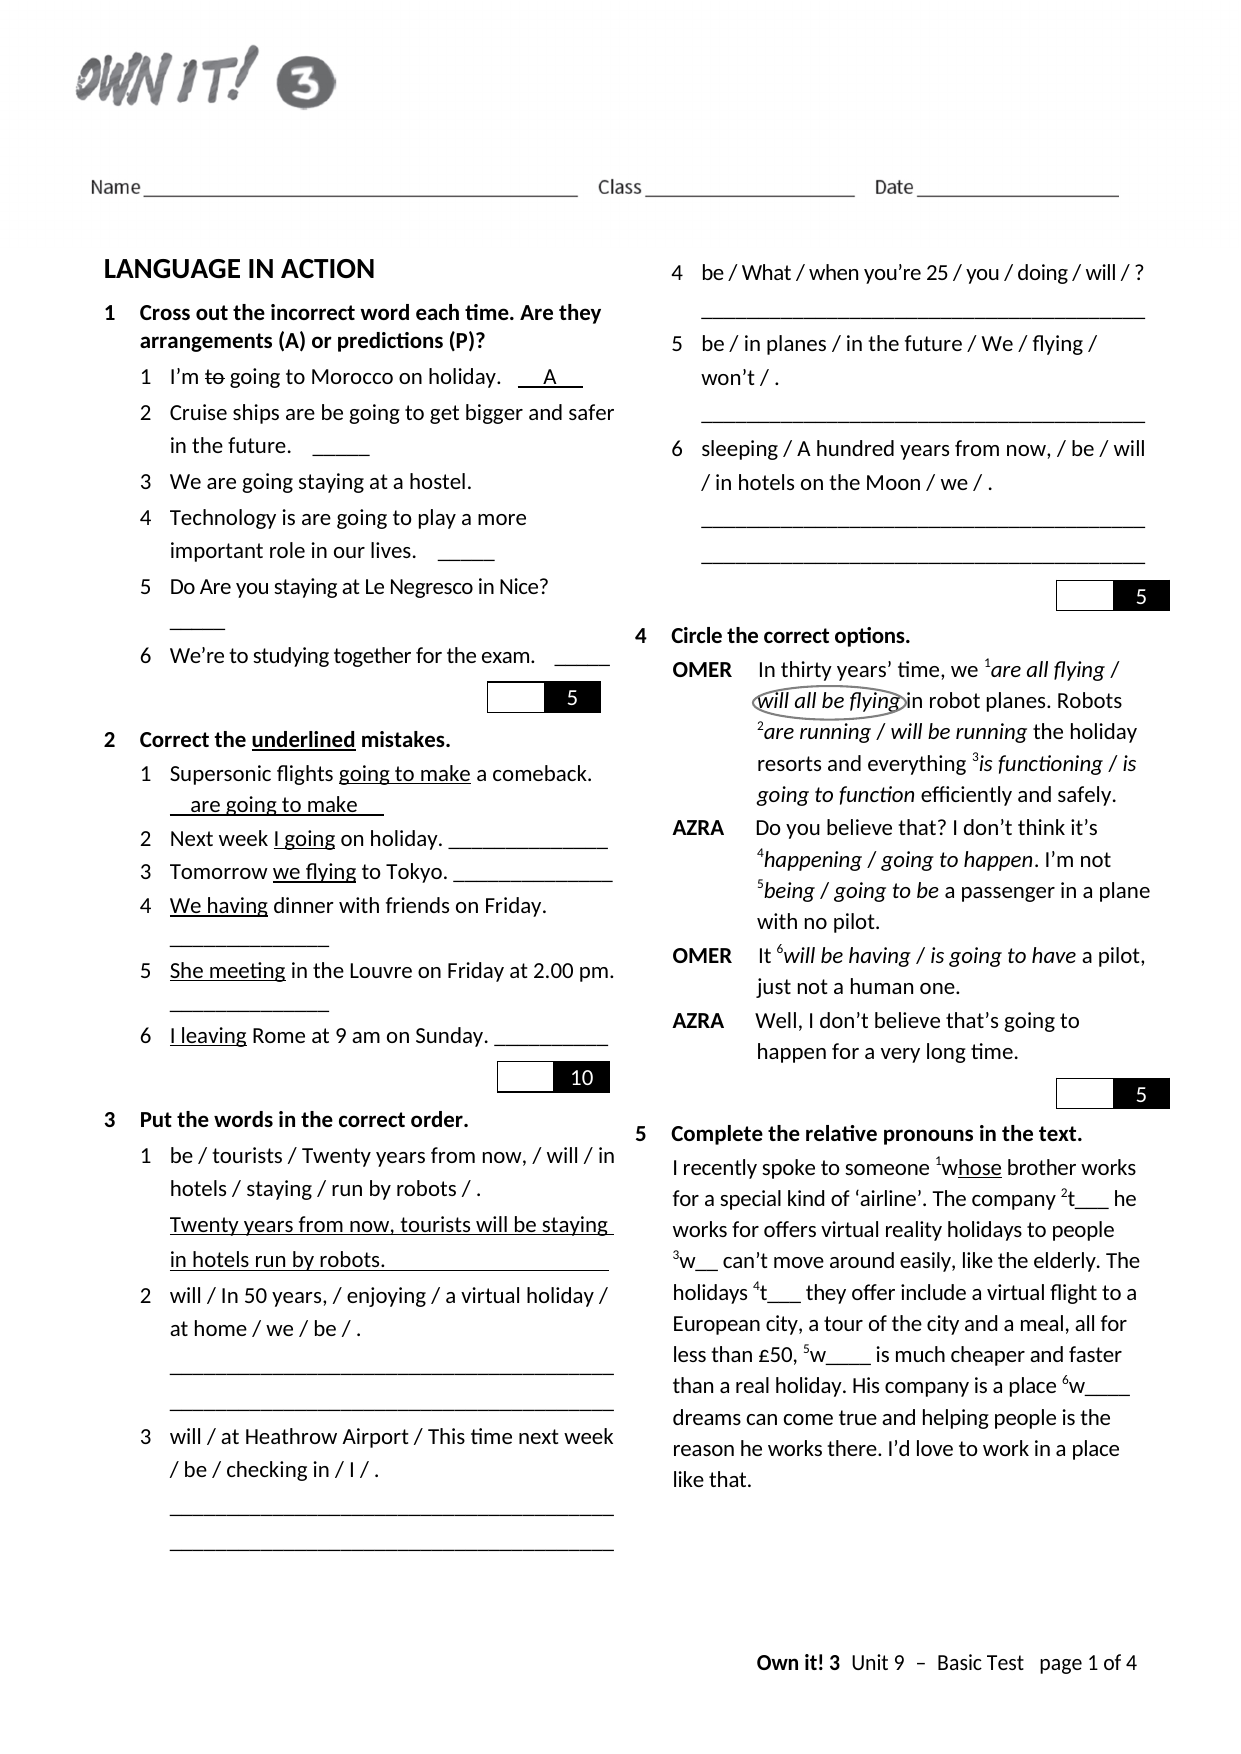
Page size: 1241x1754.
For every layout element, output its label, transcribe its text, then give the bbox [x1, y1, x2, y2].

text _______________________________________ [671, 393, 1151, 427]
text _______________________________________ [139, 1486, 619, 1519]
text AZRA Well, I don’t believe that’s going to happen for a very long time. [672, 1003, 1151, 1065]
text 1 be / tourists / Twenty years from now, / will / in hotels / staying / run by robots / . [139, 1135, 619, 1202]
text 3 will / at Heathrow Airport / This time next week / be / checking in / I / . [139, 1416, 619, 1483]
text 6 sleeping / A hundred years from now, / be / will / in hotels on the Moon / we / . [671, 429, 1151, 496]
text 4 Circle the correct options. [635, 621, 1137, 649]
table_header 10 [554, 1062, 609, 1091]
text 5 She meeting in the Louvre on Friday at 2.00 pm. ______________ [139, 953, 619, 1015]
text 1 I’m to going to Morocco on holiday. A [139, 357, 619, 390]
text 3 Put the words in the correct order. [103, 1105, 606, 1133]
text 4 We having dinner with friends on Friday. ______________ [139, 888, 619, 950]
text 3 We are going staying at a hostel. [139, 462, 619, 495]
table_header [498, 1062, 553, 1091]
text 2 Cruise ships are be going to get bigger and safer in the future. _____ [139, 393, 619, 459]
text 4 be / What / when you’re 25 / you / doing / will / ? [671, 253, 1151, 286]
picture [0, 1, 1239, 248]
text _______________________________________ [671, 288, 1151, 322]
text 1 Cross out the incorrect word each time. Are they arrangements (A) or predictions (P)? [103, 298, 606, 354]
text _______________________________________ [671, 498, 1151, 531]
text I recently spoke to someone 1whose brother works for a special kind of ‘airline’. The company 2t___ he works for offers virtual reality holidays to people 3w__ can’t move around easily, like the elderly. The holidays 4t___ they offer include a virtual flight to a European city, a tour of the city and a meal, all for less than £50, 5w____ is much cheaper and faster than a real holiday. His company is a place 6w____ dreams can come true and helping people is the reason he works there. I’d love to work in a place like that. [672, 1150, 1151, 1493]
text 6 We’re to studying together for the exam. _____ [139, 636, 619, 669]
text LANGUAGE IN ACTION [103, 250, 606, 286]
text _______________________________________ [139, 1521, 619, 1554]
text 2 Next week I going on holiday. ______________ [139, 820, 619, 852]
table_header [1057, 1079, 1113, 1108]
table_header 5 [1114, 581, 1169, 610]
text 2 Correct the underlined mistakes. [103, 725, 606, 753]
text Twenty years from now, tourists will be staying [139, 1204, 619, 1238]
text 5 Complete the relative pronouns in the text. [635, 1119, 1137, 1147]
text OMER It 6will be having / is going to have a pilot, just not a human one. [672, 938, 1151, 1000]
text OMER In thirty years’ time, we 1are all flying / will all be flying in robot planes. Robots 2are running / will be running the holiday resorts and everything 3is functioning / is going to function efficiently and safely. [672, 652, 1151, 808]
text 6 I leaving Rome at 9 am on Sunday. __________ [139, 1017, 619, 1049]
table_header [488, 683, 544, 712]
text in hotels run by robots. [139, 1240, 619, 1273]
text 1 Supersonic flights going to make a comeback. are going to make [139, 756, 619, 818]
text AZRA Do you believe that? I don’t think it’s 4happening / going to happen. I’m not 5being / going to be a passenger in a plane with no pilot. [672, 810, 1151, 935]
text 3 Tomorrow we flying to Tokyo. ______________ [139, 854, 619, 885]
text _______________________________________ [139, 1381, 619, 1414]
table_header [1057, 581, 1113, 610]
table_header 5 [1114, 1079, 1169, 1108]
table_header 5 [545, 683, 600, 712]
text 4 Technology is are going to play a more important role in our lives. _____ [139, 497, 619, 564]
text 5 Do Are you staying at Le Negresco in Nice? _____ [139, 566, 619, 633]
text _______________________________________ [671, 534, 1151, 567]
text 2 will / In 50 years, / enjoying / a virtual holiday / at home / we / be / . [139, 1276, 619, 1343]
text _______________________________________ [139, 1345, 619, 1378]
text 5 be / in planes / in the future / We / flying / won’t / . [671, 324, 1151, 391]
